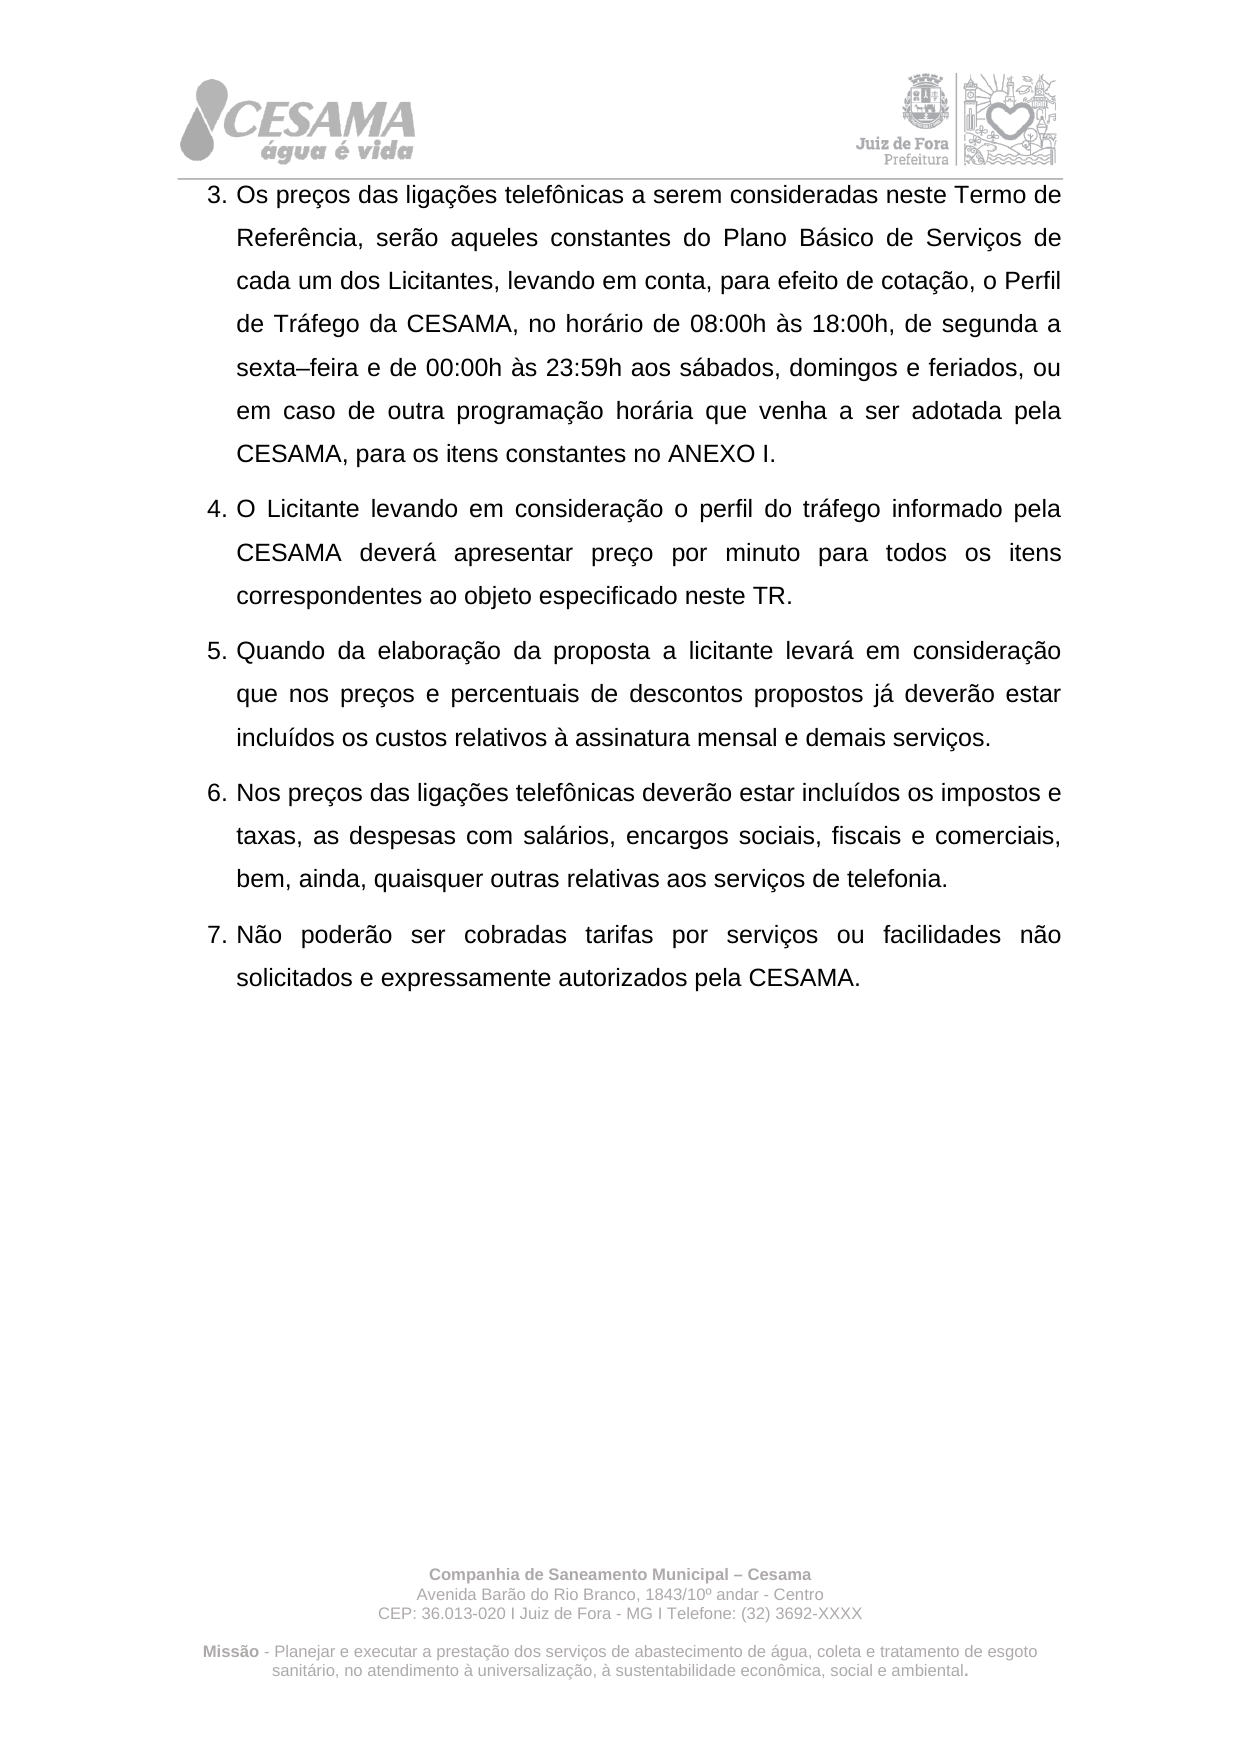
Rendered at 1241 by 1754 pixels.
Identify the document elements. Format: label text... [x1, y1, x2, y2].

list Quando da elaboração da proposta a licitante levará em consideração que nos preços e percentuais de descontos propostos já deverão estar incluídos os custos relativos à assinatura mensal e demais serviços. [207, 636, 1063, 751]
list Os preços das ligações telefônicas a serem consideradas neste Termo de Referência, serão aqueles constantes do Plano Básico de Serviços de cada um dos Licitantes, levando em conta, para efeito de cotação, o Perfil de Tráfego da CESAMA, no horário de 08:00h às 18:00h, de segunda a sexta–feira e de 00:00h às 23:59h aos sábados, domingos e feriados, ou em caso de outra programação horária que venha a ser adotada pela CESAMA, para os itens constantes no ANEXO I. [207, 180, 1063, 467]
picture [177, 73, 1064, 180]
list Nos preços das ligações telefônicas deverão estar incluídos os impostos e taxas, as despesas com salários, encargos sociais, fiscais e comerciais, bem, ainda, quaisquer outras relativas aos serviços de telefonia. [207, 778, 1063, 893]
list O Licitante levando em consideração o perfil do tráfego informado pela CESAMA deverá apresentar preço por minuto para todos os itens correspondentes ao objeto especificado neste TR. [207, 494, 1063, 609]
list Não poderão ser cobradas tarifas por serviços ou facilidades não solicitados e expressamente autorizados pela CESAMA. [207, 920, 1063, 992]
